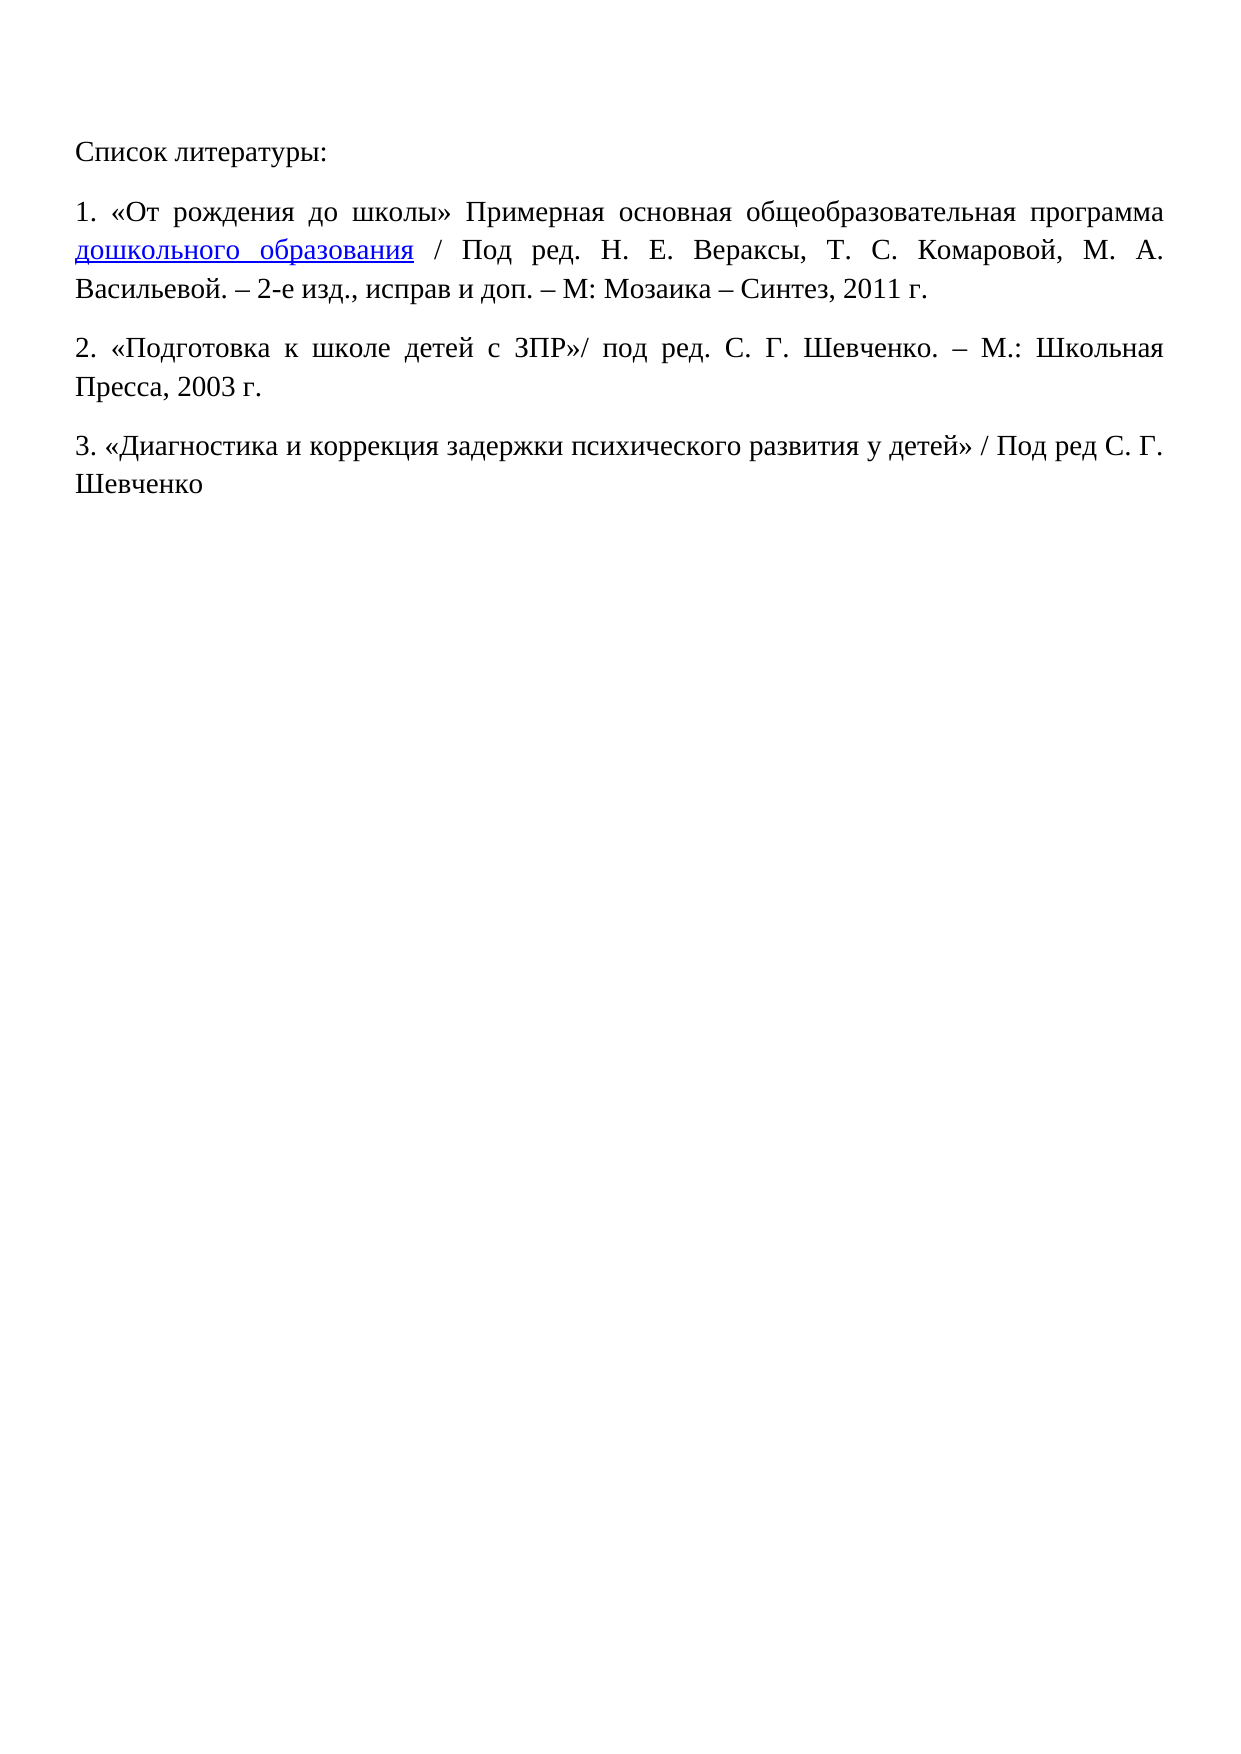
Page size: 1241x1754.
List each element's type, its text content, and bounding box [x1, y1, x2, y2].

text 1. «От рождения до школы» Примерная основная общеобразовательная программа дошкольного образования / Под ред. Н. Е. Вераксы, Т. С. Комаровой, М. А. Васильевой. – 2-е изд., исправ и доп. – М: Мозаика – Синтез, 2011 г. [75, 194, 1165, 304]
text Список литературы: [75, 134, 1165, 168]
text 3. «Диагностика и коррекция задержки психического развития у детей» / Под ред С. Г. Шевченко [75, 428, 1165, 500]
text 2. «Подготовка к школе детей с ЗПР»/ под ред. С. Г. Шевченко. – М.: Школьная Пресса, 2003 г. [75, 330, 1165, 402]
